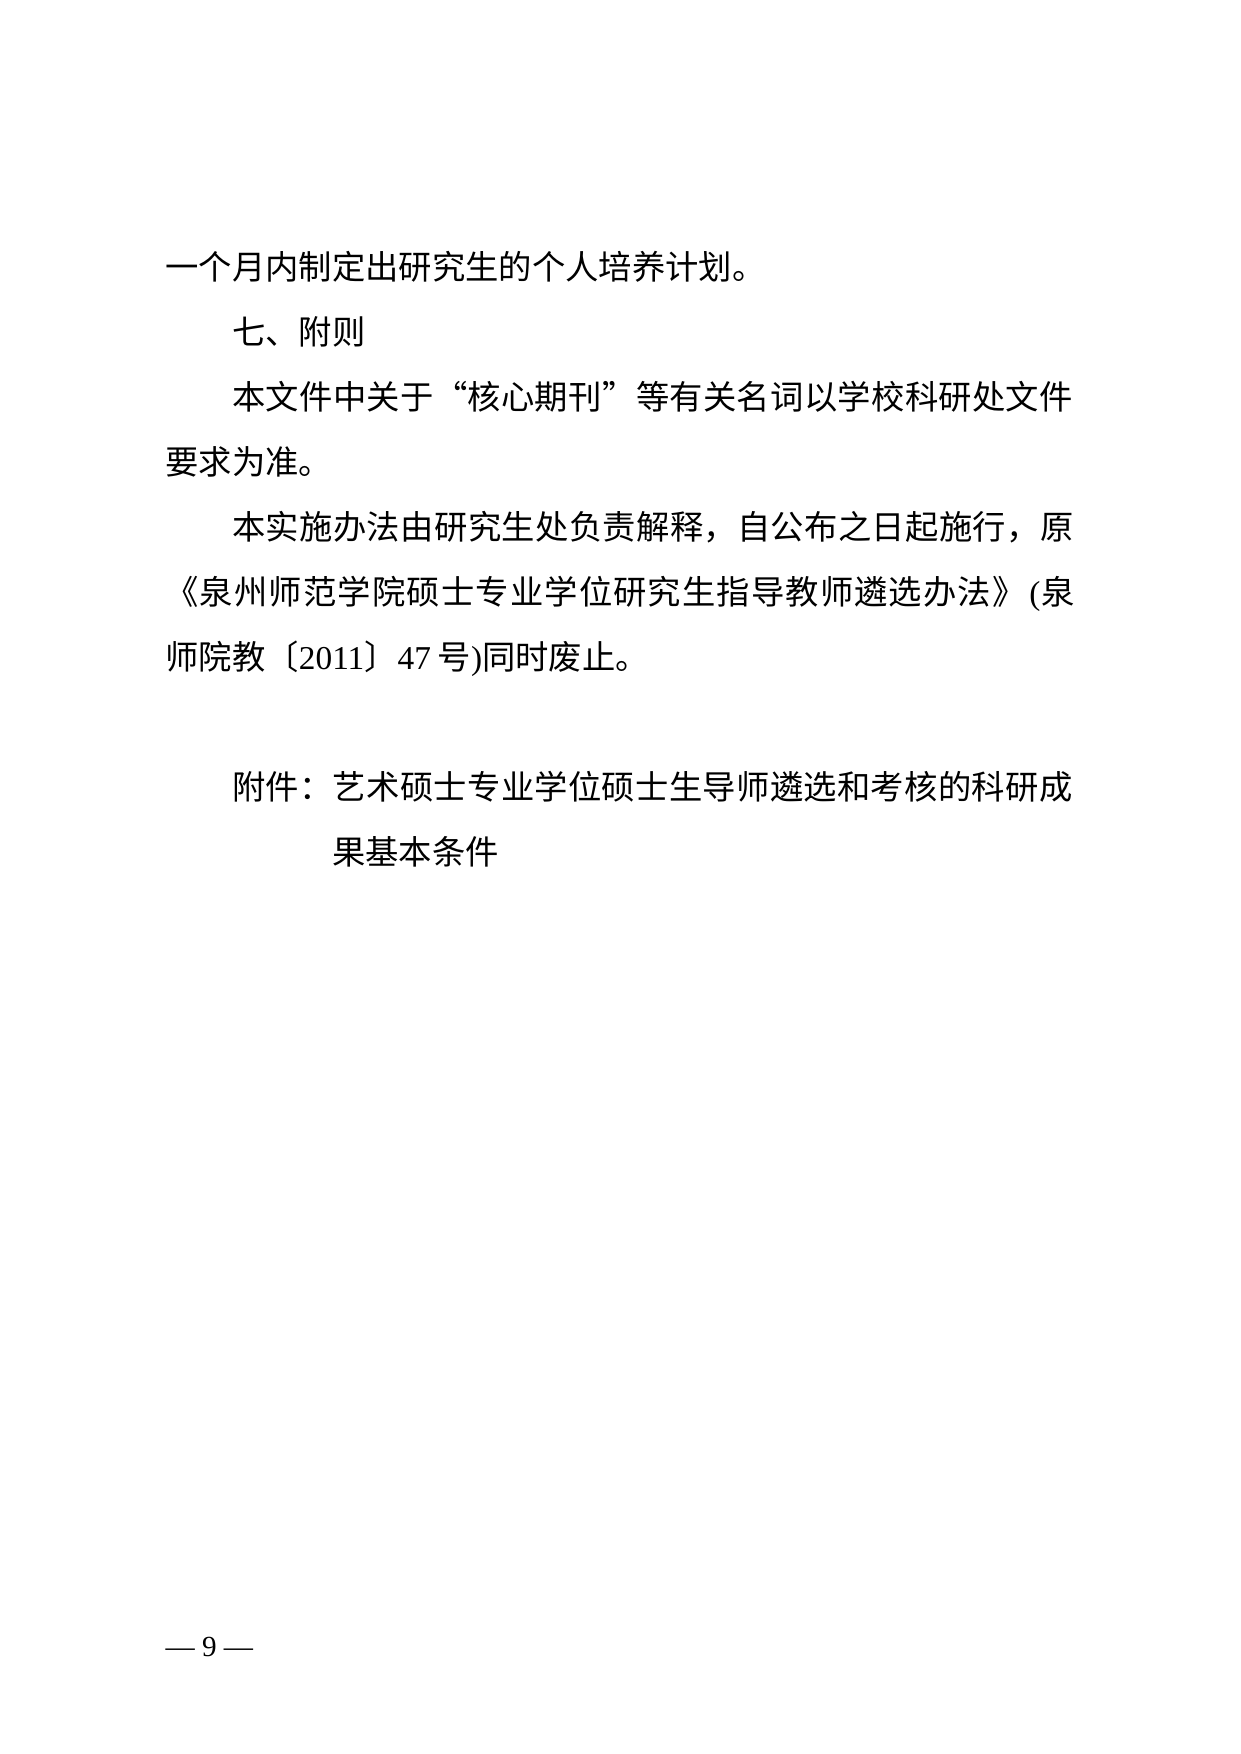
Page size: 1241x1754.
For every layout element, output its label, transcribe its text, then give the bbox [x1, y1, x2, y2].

text 七、附则 [165, 298, 1075, 363]
text 本文件中关于“核心期刊”等有关名词以学校科研处文件要求为准。 [165, 363, 1075, 493]
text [165, 233, 1075, 298]
text 附件：艺术硕士专业学位硕士生导师遴选和考核的科研成果基本条件 [232, 753, 1075, 883]
text 本实施办法由研究生处负责解释，自公布之日起施行，原《泉州师范学院硕士专业学位研究生指导教师遴选办法》(泉师院教〔2011〕47号)同时废止。 [165, 493, 1075, 688]
